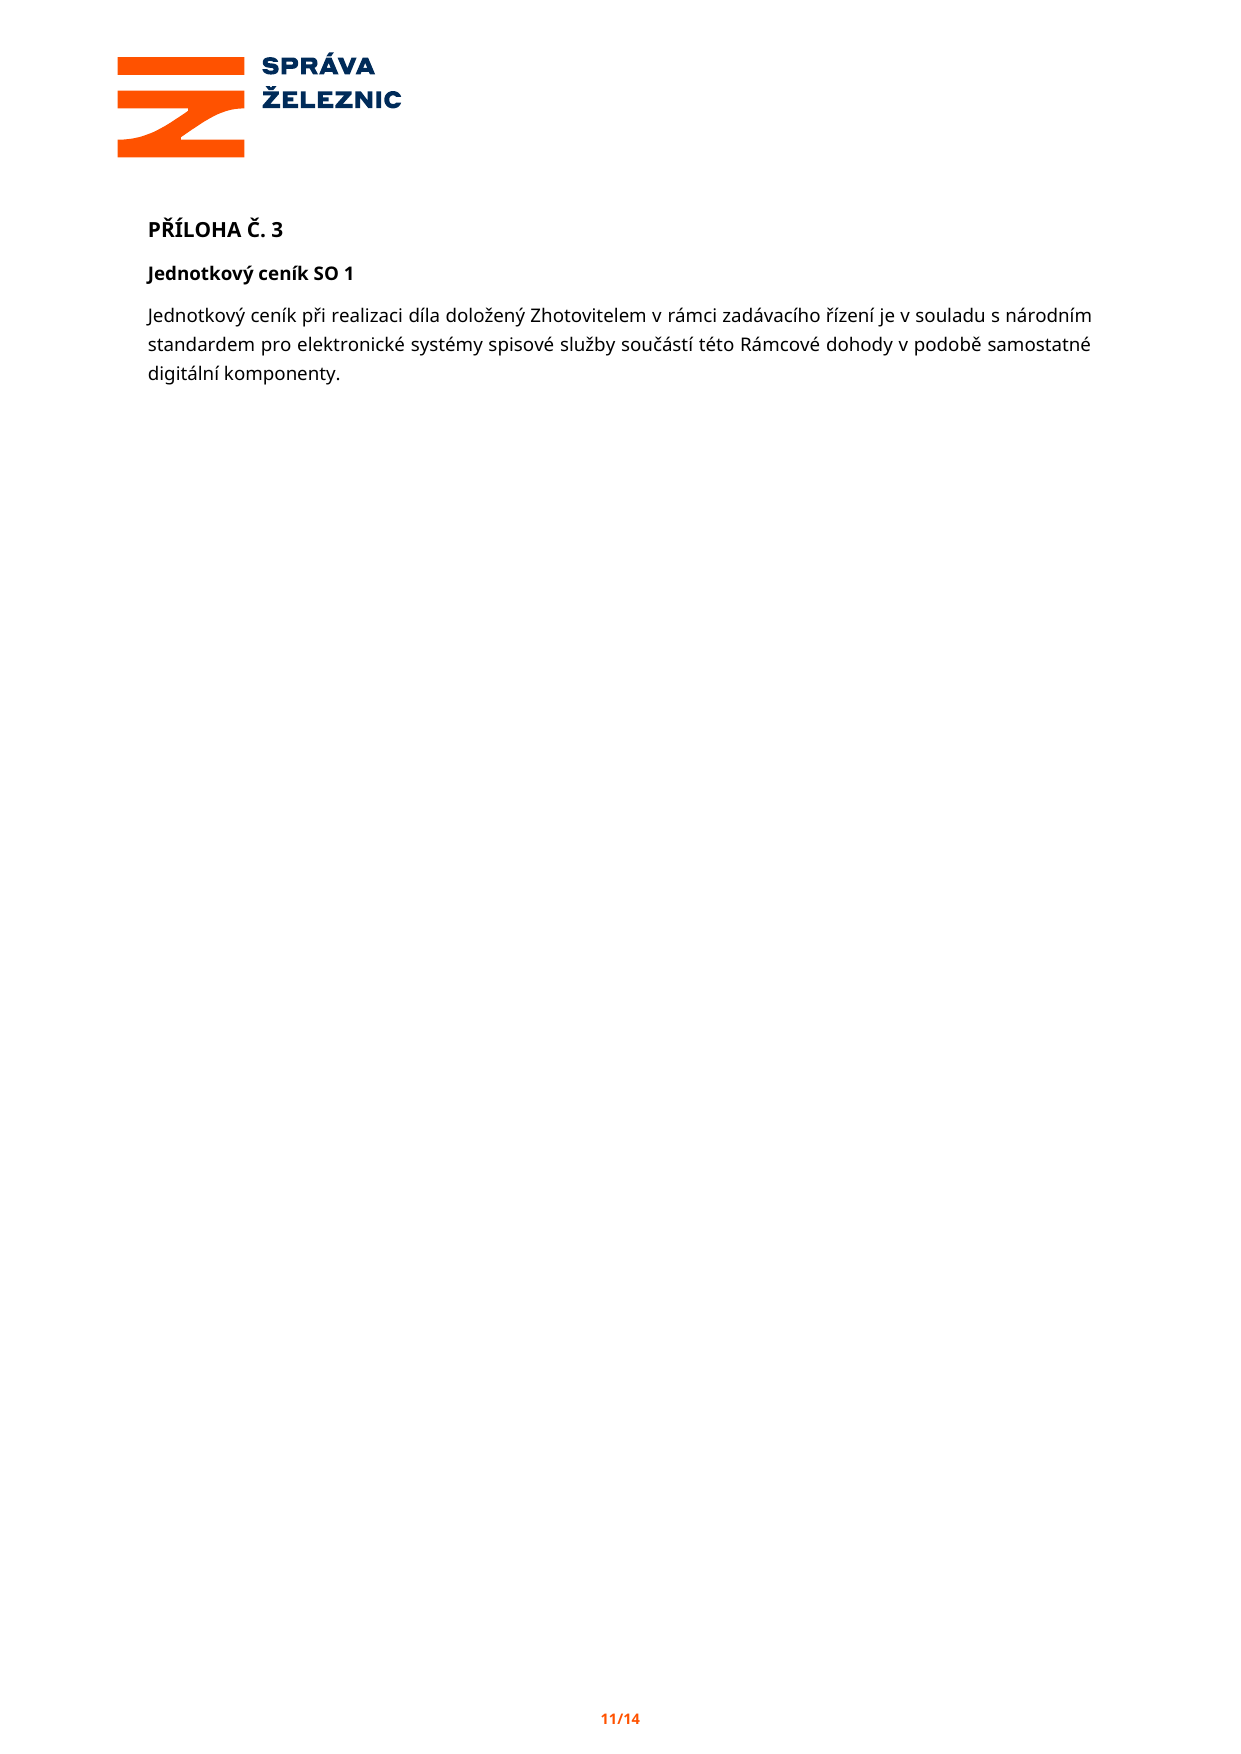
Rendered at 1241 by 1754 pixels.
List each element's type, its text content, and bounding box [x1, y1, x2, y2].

text PŘÍLOHA Č. 3 [148, 215, 1093, 243]
text Jednotkový ceník SO 1 [148, 260, 1093, 286]
text Jednotkový ceník při realizaci díla doložený Zhotovitelem v rámci zadávacího řízení je v souladu s národním standardem pro elektronické systémy spisové služby součástí této Rámcové dohody v podobě samostatné digitální komponenty. [148, 302, 1093, 386]
